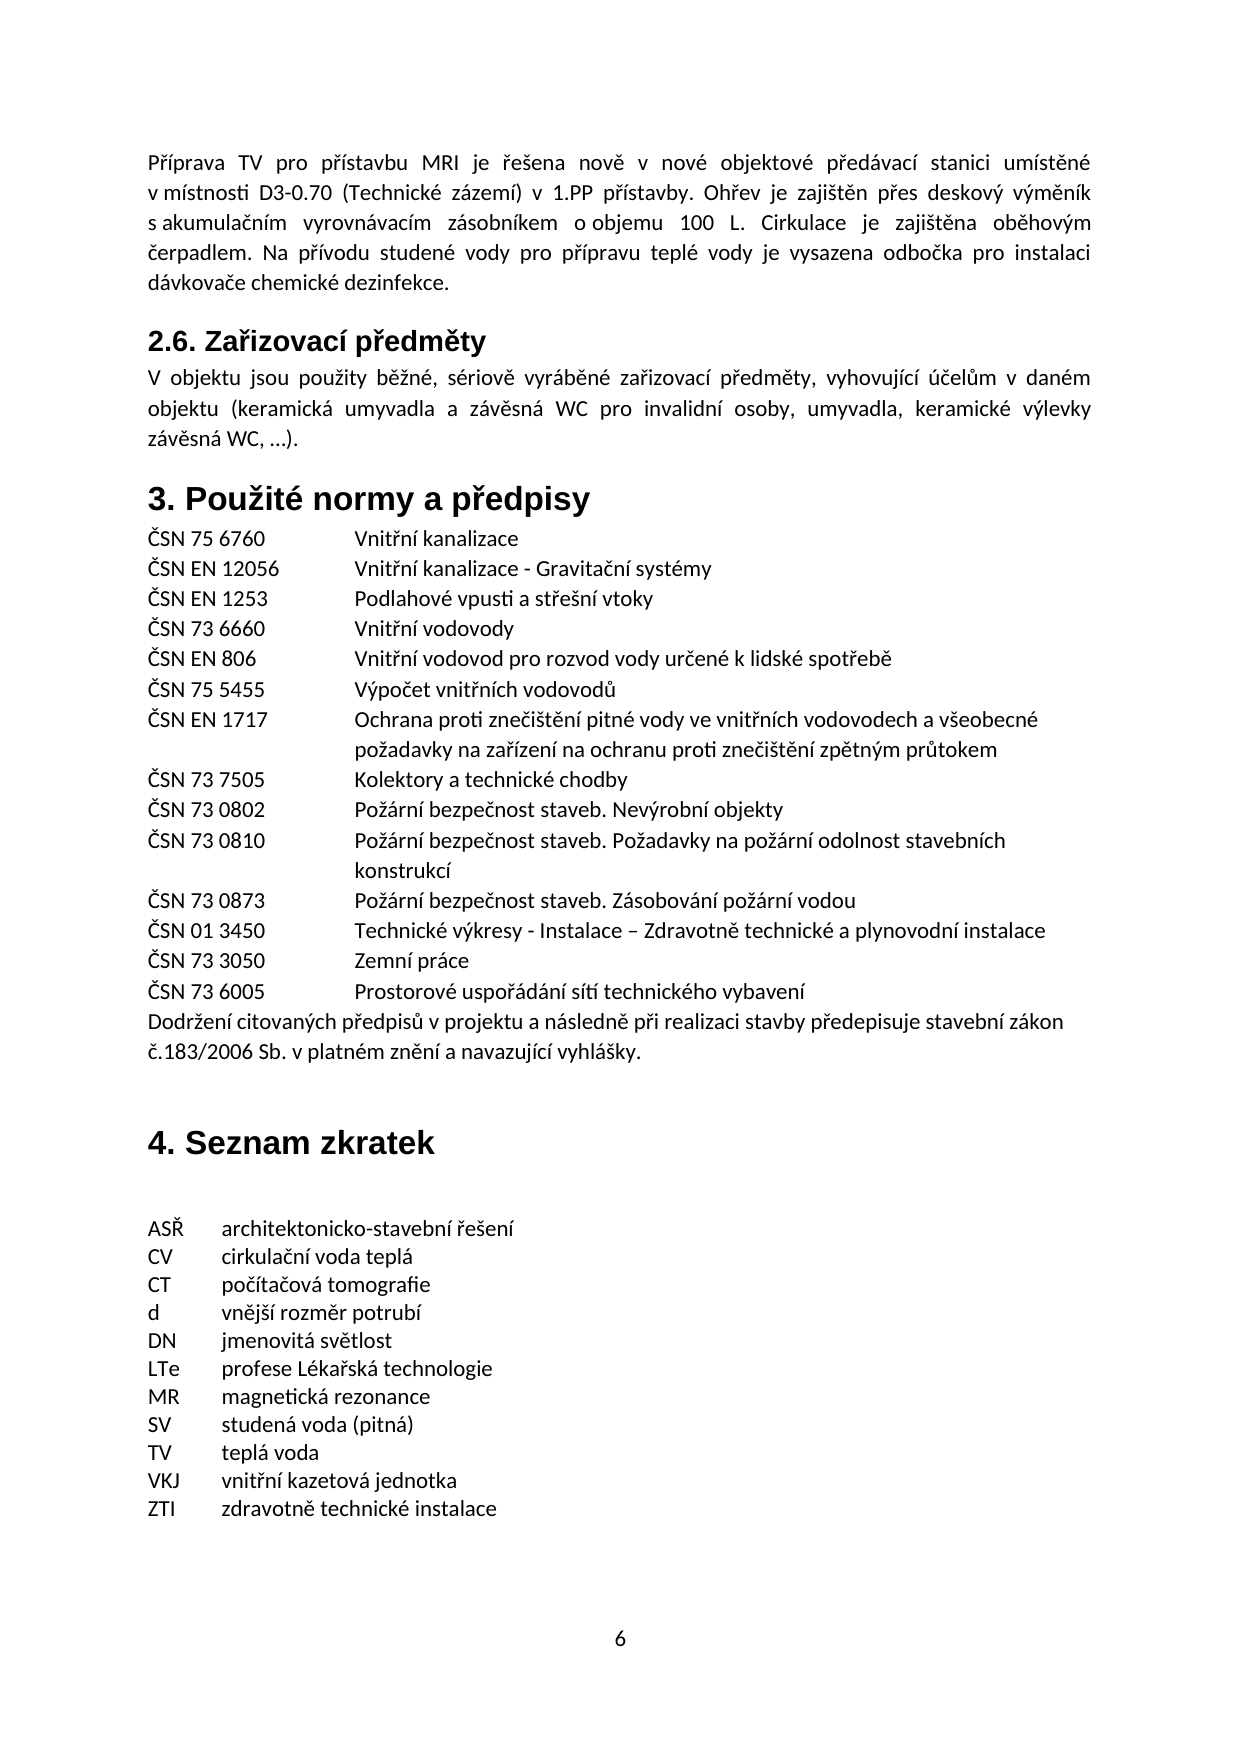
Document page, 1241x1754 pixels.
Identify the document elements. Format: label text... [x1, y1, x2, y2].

text TV teplá voda [148, 1438, 1093, 1466]
text d vnější rozměr potrubí [148, 1298, 1093, 1326]
text CT počítačová tomografie [148, 1270, 1093, 1298]
text ČSN EN 1717 Ochrana proti znečištění pitné vody ve vnitřních vodovodech a všeobecné požadavky na zařízení na ochranu proti znečištění zpětným průtokem [148, 705, 1093, 763]
text ČSN EN 1253 Podlahové vpusti a střešní vtoky [148, 584, 1093, 612]
text ČSN 73 3050 Zemní práce [148, 947, 1093, 975]
text ČSN 73 6660 Vnitřní vodovody [148, 614, 1093, 642]
text V objektu jsou použity běžné, sériově vyráběné zařizovací předměty, vyhovující účelům v daném objektu (keramická umyvadla a závěsná WC pro invalidní osoby, umyvadla, keramické výlevky závěsná WC, …). [148, 363, 1093, 452]
text ČSN 73 0802 Požární bezpečnost staveb. Nevýrobní objekty [148, 796, 1093, 824]
text ČSN EN 806 Vnitřní vodovod pro rozvod vody určené k lidské spotřebě [148, 644, 1093, 673]
text ČSN 73 0810 Požární bezpečnost staveb. Požadavky na požární odolnost stavebních konstrukcí [148, 826, 1093, 884]
subtitle Seznam zkratek [148, 1123, 1093, 1161]
text CV cirkulační voda teplá [148, 1242, 1093, 1270]
text Příprava TV pro přístavbu MRI je řešena nově v nové objektové předávací stanici umístěné v místnosti D3-0.70 (Technické zázemí) v 1.PP přístavby. Ohřev je zajištěn přes deskový výměník s akumulačním vyrovnávacím zásobníkem o objemu 100 L. Cirkulace je zajištěna oběhovým čerpadlem. Na přívodu studené vody pro přípravu teplé vody je vysazena odbočka pro instalaci dávkovače chemické dezinfekce. [148, 148, 1093, 296]
text Dodržení citovaných předpisů v projektu a následně při realizaci stavby předepisuje stavební zákon č.183/2006 Sb. v platném znění a navazující vyhlášky. [148, 1007, 1093, 1065]
text ČSN 73 7505 Kolektory a technické chodby [148, 765, 1093, 793]
text ČSN 01 3450 Technické výkresy - Instalace – Zdravotně technické a plynovodní instalace [148, 916, 1093, 944]
text ČSN 73 0873 Požární bezpečnost staveb. Zásobování požární vodou [148, 886, 1093, 914]
text DN jmenovitá světlost [148, 1326, 1093, 1354]
text ČSN 73 6005 Prostorové uspořádání sítí technického vybavení [148, 977, 1093, 1005]
text SV studená voda (pitná) [148, 1410, 1093, 1438]
text ČSN EN 12056 Vnitřní kanalizace - Gravitační systémy [148, 554, 1093, 582]
text MR magnetická rezonance [148, 1382, 1093, 1410]
text ČSN 75 5455 Výpočet vnitřních vodovodů [148, 675, 1093, 703]
text ASŘ architektonicko-stavební řešení [148, 1214, 1093, 1242]
subtitle Použité normy a předpisy [148, 479, 1093, 517]
text ZTI zdravotně technické instalace [148, 1494, 1093, 1522]
text VKJ vnitřní kazetová jednotka [148, 1466, 1093, 1494]
subtitle Zařizovací předměty [148, 324, 1093, 357]
text LTe profese Lékařská technologie [148, 1354, 1093, 1382]
text ČSN 75 6760 Vnitřní kanalizace [148, 524, 1093, 552]
